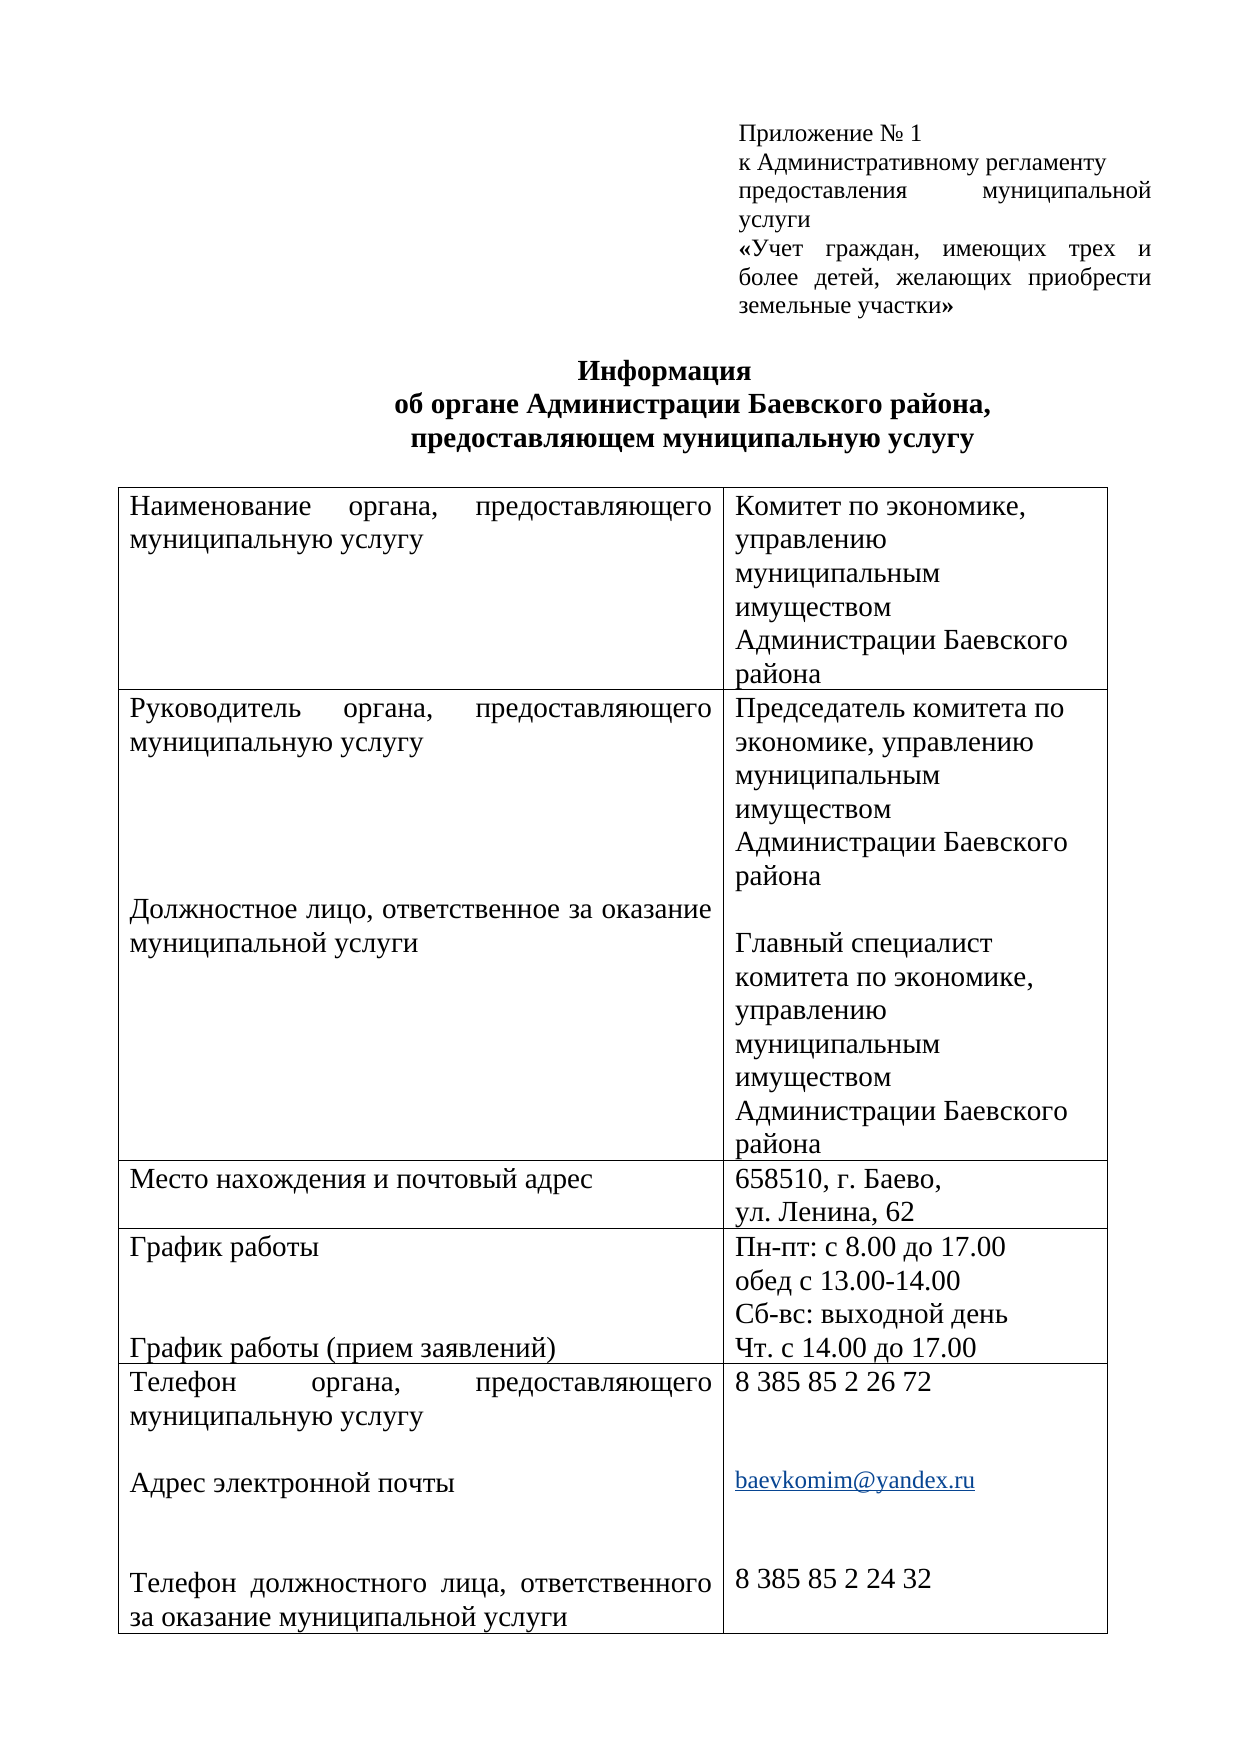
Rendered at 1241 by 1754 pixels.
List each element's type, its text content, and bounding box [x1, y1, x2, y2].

text к Административному регламенту [738, 147, 1152, 176]
text «Учет граждан, имеющих трех и более детей, желающих приобрести земельные участки» [738, 233, 1152, 319]
text Приложение № 1 [738, 118, 1152, 147]
table_cell Председатель комитета по экономике, управлению муниципальным имуществом Администрации Баевского района Главный специалист комитета по экономике, управлению муниципальным имуществом Администрации Баевского района [724, 690, 1107, 1160]
table_cell Руководитель органа, предоставляющего муниципальную услугу Должностное лицо, ответственное за оказание муниципальной услуги [119, 690, 723, 1160]
table_header Комитет по экономике, управлению муниципальным имуществом Администрации Баевского района [724, 488, 1107, 689]
text Информация [177, 353, 1152, 386]
table_cell График работы График работы (прием заявлений) [119, 1229, 723, 1363]
table_cell 658510, г. Баево, ул. Ленина, 62 [724, 1161, 1107, 1228]
table_cell 8 385 85 2 26 72 baevkomim@yandex.ru 8 385 85 2 24 32 [724, 1364, 1107, 1633]
table_header Наименование органа, предоставляющего муниципальную услугу [119, 488, 723, 689]
text об органе Администрации Баевского района, [177, 386, 1152, 420]
text предоставления муниципальной услуги [738, 176, 1152, 233]
table_cell Место нахождения и почтовый адрес [119, 1161, 723, 1228]
text предоставляющем муниципальную услугу [177, 420, 1152, 453]
table_cell Телефон органа, предоставляющего муниципальную услугу Адрес электронной почты Телефон должностного лица, ответственного за оказание муниципальной услуги [119, 1364, 723, 1633]
table_cell Пн-пт: с 8.00 до 17.00 обед с 13.00-14.00 Сб-вс: выходной день Чт. с 14.00 до 17.00 [724, 1229, 1107, 1363]
